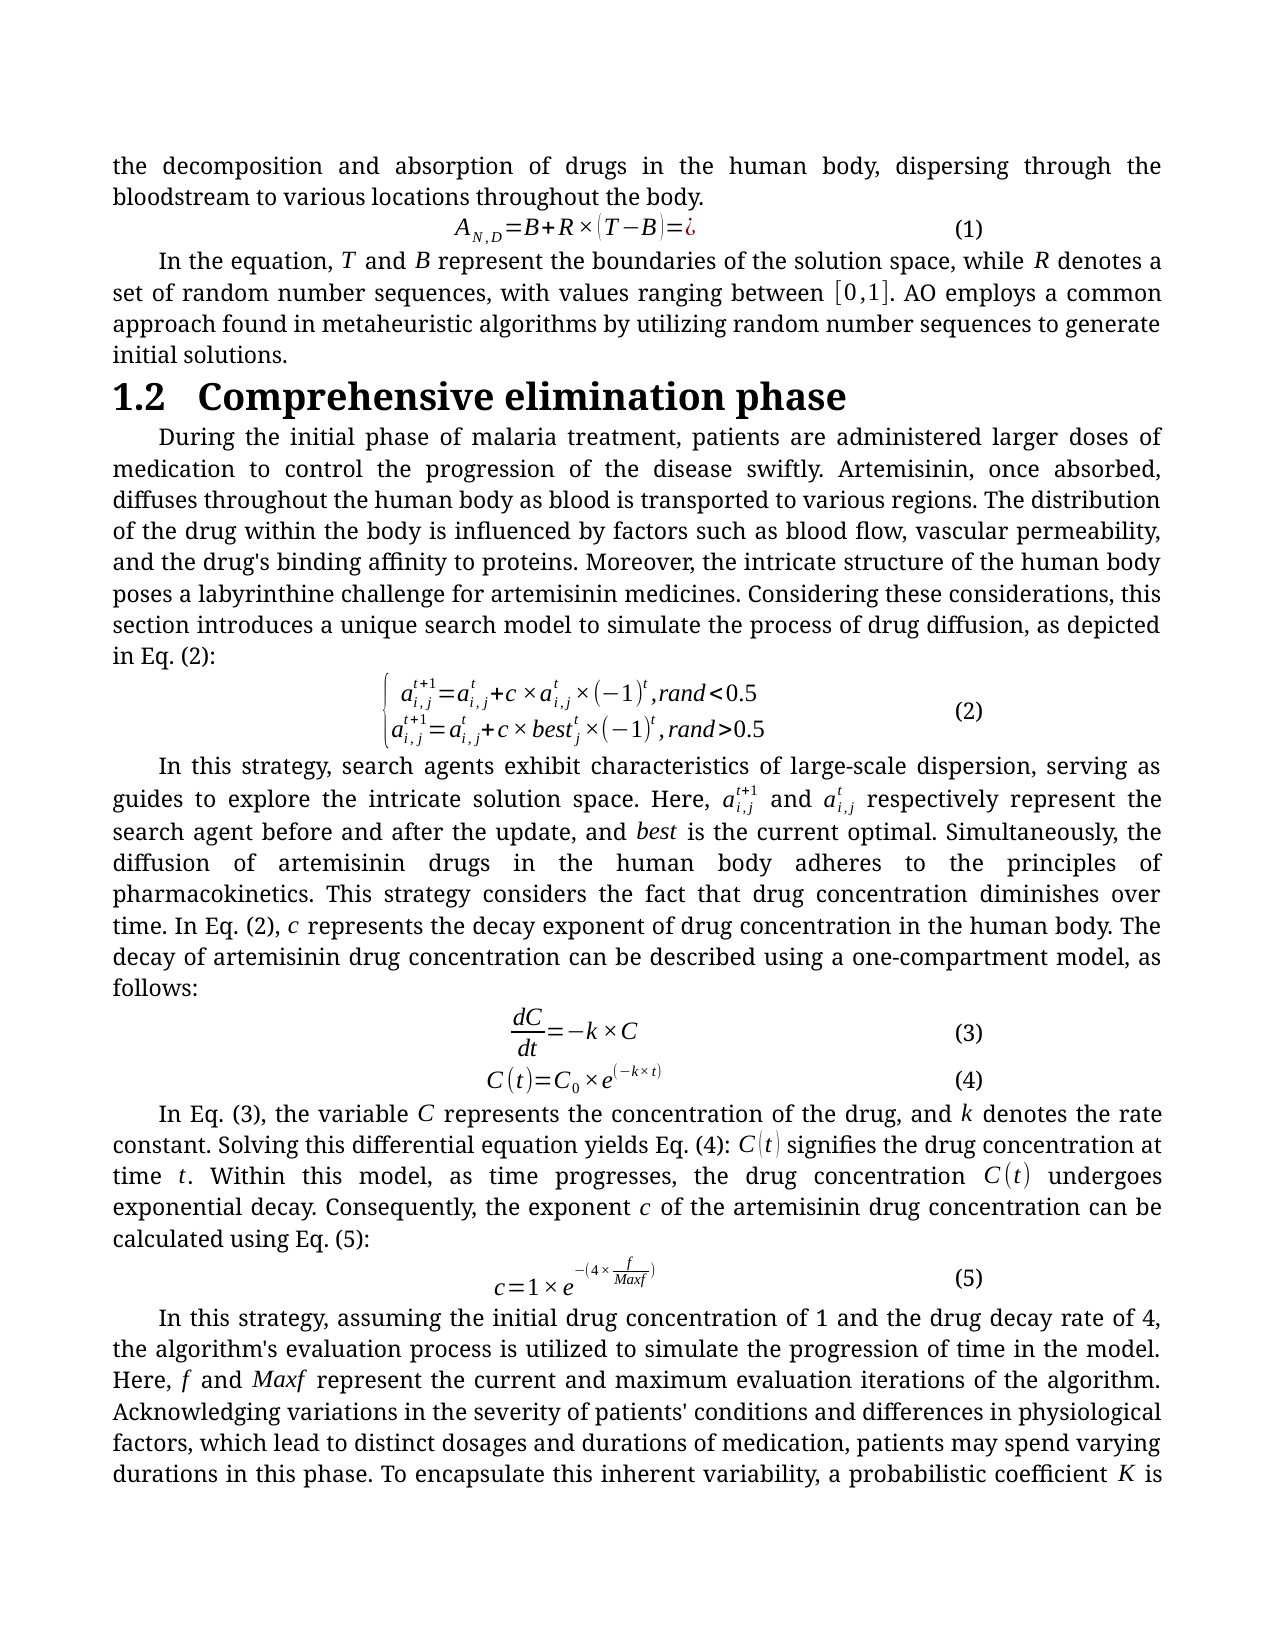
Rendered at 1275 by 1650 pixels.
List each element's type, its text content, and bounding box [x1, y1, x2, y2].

table_header (1) [943, 213, 1069, 245]
table_header (3) [943, 1003, 1069, 1062]
table_header (5) [943, 1254, 1069, 1302]
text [112, 150, 1162, 212]
table_cell [205, 1062, 943, 1097]
text In Eq. (3), the variable represents the concentration of the drug, and denotes the rate constant. Solving this differential equation yields Eq. (4): signifies the drug concentration at time . Within this model, as time progresses, the drug concentration undergoes exponential decay. Consequently, the exponent of the artemisinin drug concentration can be calculated using Eq. (5): [112, 1097, 1162, 1254]
text In the equation, and represent the boundaries of the solution space, while denotes a set of random number sequences, with values ranging between . AO employs a common approach found in metaheuristic algorithms by utilizing random number sequences to generate initial solutions. [112, 245, 1162, 370]
table_header [205, 1254, 943, 1302]
table_cell (4) [943, 1062, 1069, 1097]
text During the initial phase of malaria treatment, patients are administered larger doses of medication to control the progression of the disease swiftly. Artemisinin, once absorbed, diffuses throughout the human body as blood is transported to various regions. The distribution of the drug within the body is influenced by factors such as blood flow, vascular permeability, and the drug's binding affinity to proteins. Moreover, the intricate structure of the human body poses a labyrinthine challenge for artemisinin medicines. Considering these considerations, this section introduces a unique search model to simulate the process of drug diffusion, as depicted in Eq. (2): [112, 421, 1162, 671]
table_header [205, 671, 943, 750]
table_header [205, 213, 943, 245]
text In this strategy, search agents exhibit characteristics of large-scale dispersion, serving as guides to explore the intricate solution space. Here, ​ and respectively represent the search agent before and after the update, and is the current optimal. Simultaneously, the diffusion of artemisinin drugs in the human body adheres to the principles of pharmacokinetics. This strategy considers the fact that drug concentration diminishes over time. In Eq. (2), represents the decay exponent of drug concentration in the human body. The decay of artemisinin drug concentration can be described using a one-compartment model, as follows: [112, 750, 1162, 1003]
table_header [205, 1003, 943, 1062]
list Comprehensive elimination phase [112, 370, 1162, 421]
table_header (2) [943, 671, 1069, 750]
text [112, 1302, 1162, 1489]
